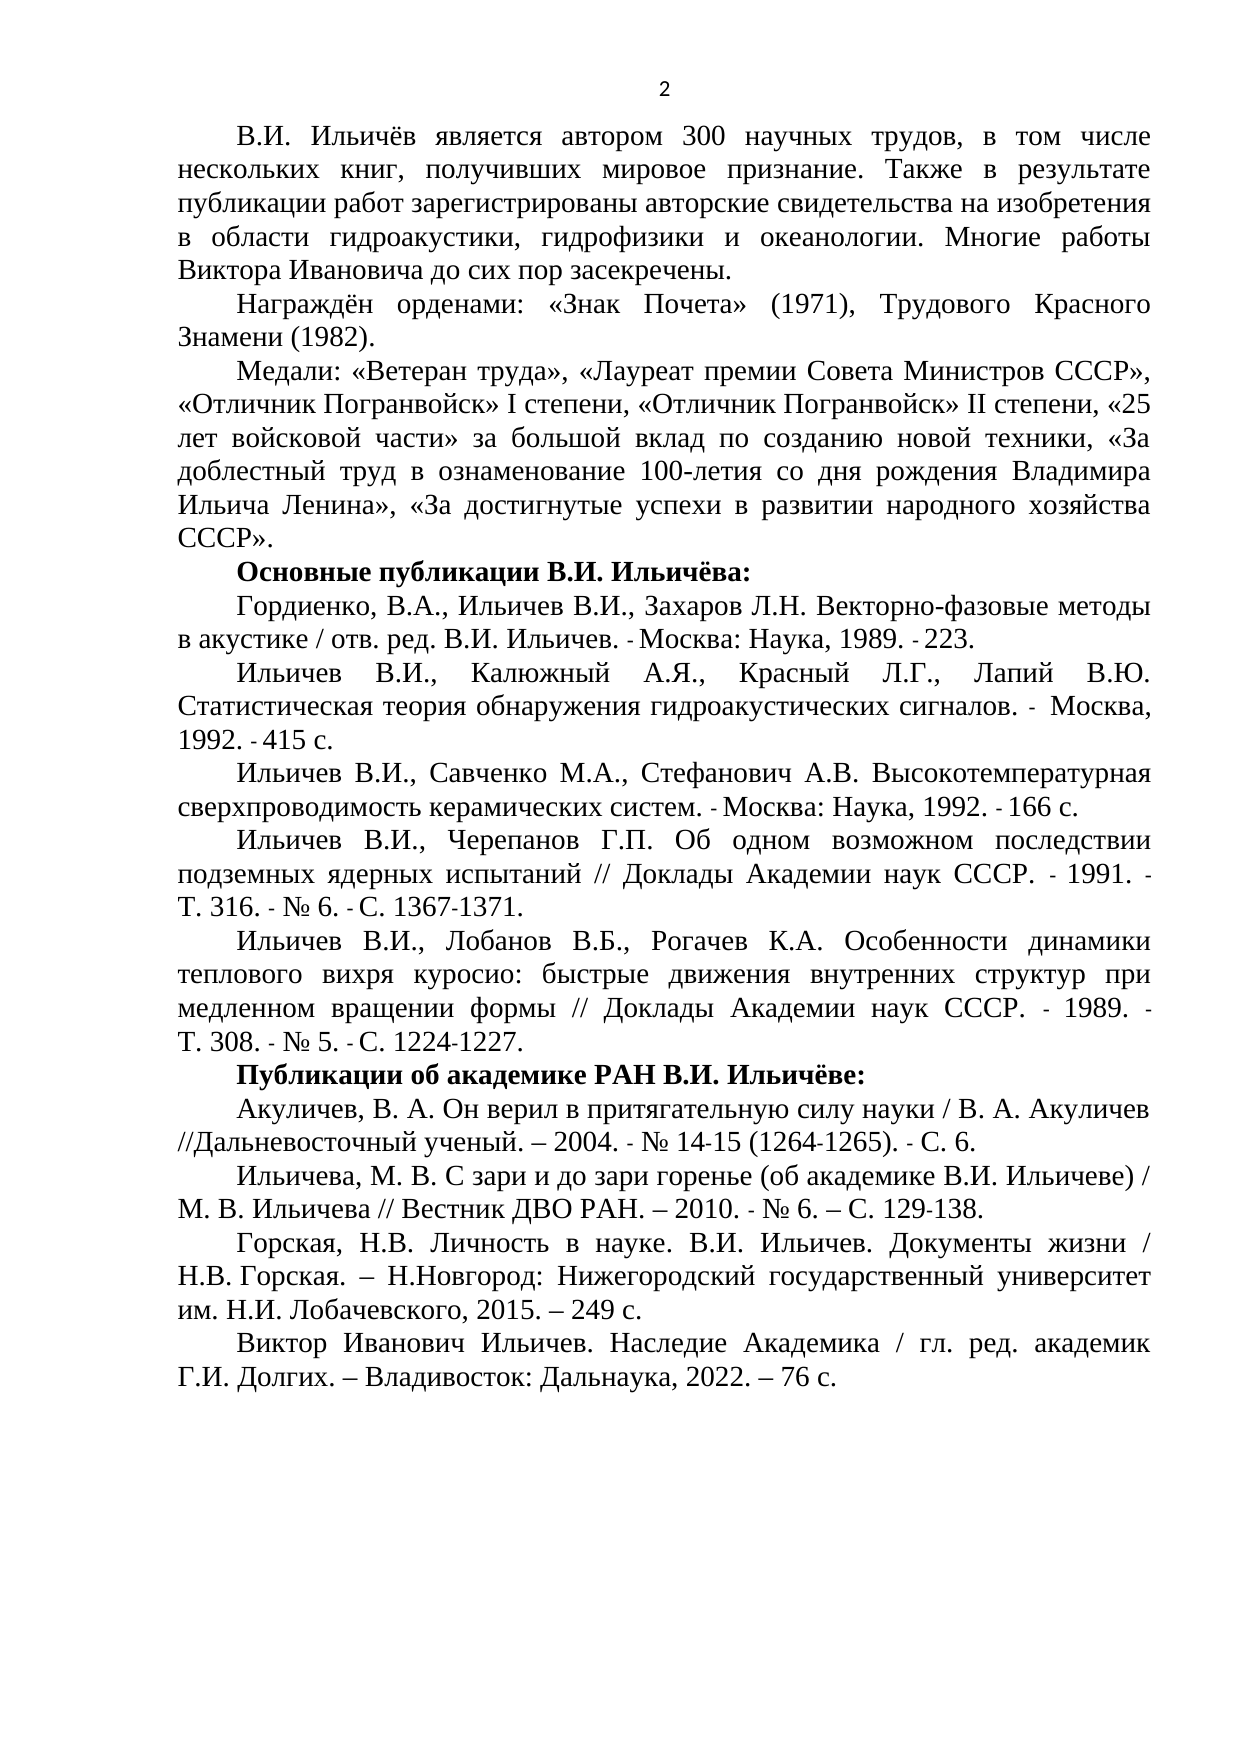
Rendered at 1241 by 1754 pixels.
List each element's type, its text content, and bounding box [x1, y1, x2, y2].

text Ильичева, М. В. С зари и до зари горенье (об академике В.И. Ильичеве) / М. В. Ильичева // Вестник ДВО РАН. – 2010. - № 6. – С. 129-138. [177, 1158, 1152, 1225]
text Гордиенко, В.А., Ильичев В.И., Захаров Л.Н. Векторно-фазовые методы в акустике / отв. ред. В.И. Ильичев. - Москва: Наука, 1989. - 223. [177, 588, 1152, 655]
text Медали: «Ветеран труда», «Лауреат премии Совета Министров СССР», «Отличник Погранвойск» I степени, «Отличник Погранвойск» II степени, «25 лет войсковой части» за большой вклад по созданию новой техники, «За доблестный труд в ознаменование 100-летия со дня рождения Владимира Ильича Ленина», «За достигнутые успехи в развитии народного хозяйства СССР». [177, 353, 1152, 554]
text Награждён орденами: «Знак Почета» (1971), Трудового Красного Знамени (1982). [177, 286, 1152, 353]
text Ильичев В.И., Черепанов Г.П. Oб одном возможном последствии подземных ядерных испытаний // Доклады Академии наук СССР. - 1991. - Т. 316. - № 6. - С. 1367-1371. [177, 822, 1152, 923]
text Виктор Иванович Ильичев. Наследие Академика / гл. ред. академик Г.И. Долгих. – Владивосток: Дальнаука, 2022. – 76 с. [177, 1326, 1152, 1393]
text Ильичев В.И., Савченко М.А., Стефанович А.В. Высокотемпературная сверхпроводимость керамических систем. - Москва: Наука, 1992. - 166 с. [177, 755, 1152, 822]
text Акуличев, В. А. Он верил в притягательную силу науки / В. А. Акуличев //Дальневосточный ученый. – 2004. - № 14-15 (1264-1265). - С. 6. [177, 1091, 1152, 1158]
text Основные публикации В.И. Ильичёва: [177, 554, 1152, 588]
text В.И. Ильичёв является автором 300 научных трудов, в том числе нескольких книг, получивших мировое признание. Также в результате публикации работ зарегистрированы авторские свидетельства на изобретения в области гидроакустики, гидрофизики и океанологии. Многие работы Виктора Ивановича до сих пор засекречены. [177, 118, 1152, 286]
text Публикации об академике РАН В.И. Ильичёве: [177, 1057, 1152, 1091]
text Горская, Н.В. Личность в науке. В.И. Ильичев. Документы жизни / Н.В. Горская. – Н.Новгород: Нижегородский государственный университет им. Н.И. Лобачевского, 2015. – 249 с. [177, 1225, 1152, 1326]
text Ильичев В.И., Лобанов В.Б., Рогачев К.А. Особенности динамики теплового вихря куросио: быстрые движения внутренних структур при медленном вращении формы // Доклады Академии наук СССР. - 1989. - Т. 308. - № 5. - С. 1224-1227. [177, 923, 1152, 1057]
text Ильичев В.И., Калюжный А.Я., Красный Л.Г., Лапий В.Ю. Статистическая теория обнаружения гидроакустических сигналов. - Москва, 1992. - 415 с. [177, 655, 1152, 755]
